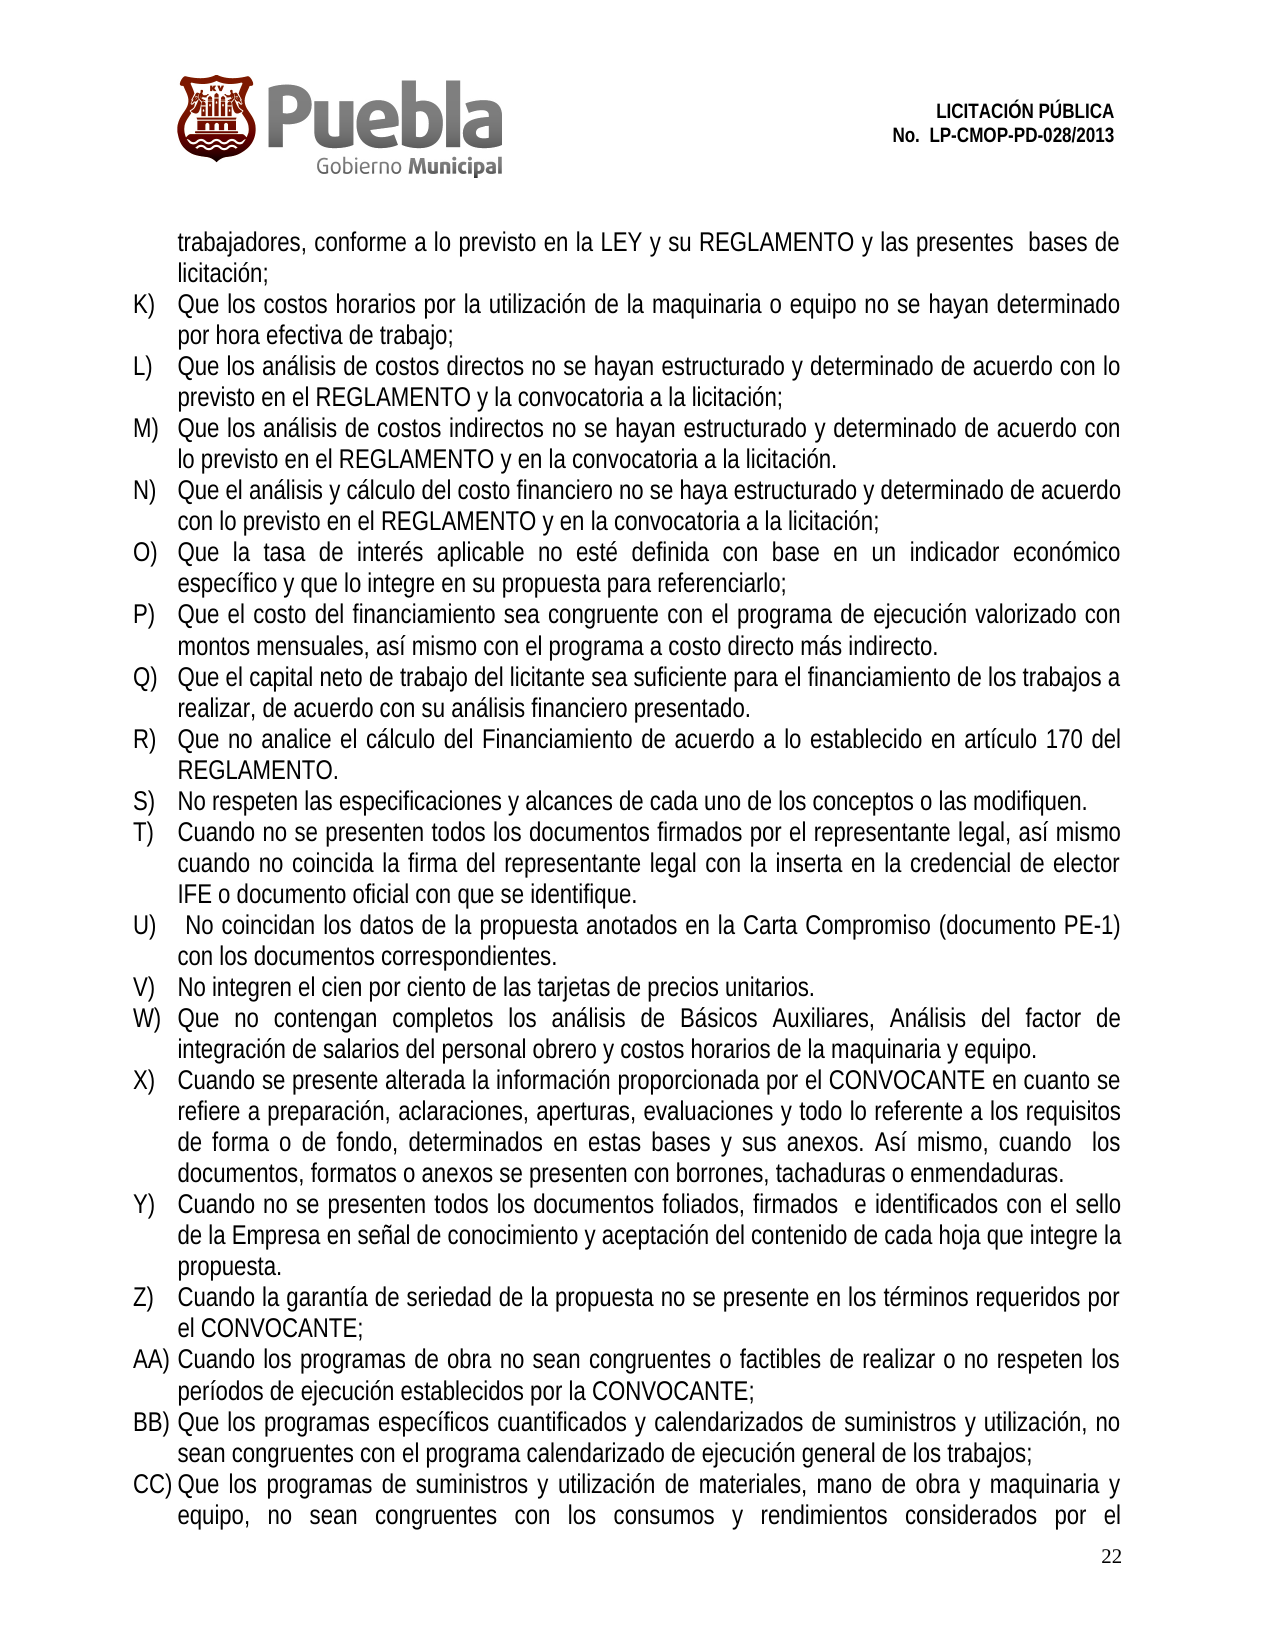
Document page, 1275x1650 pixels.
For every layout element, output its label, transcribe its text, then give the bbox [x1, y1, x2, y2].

list Cuando no se presenten todos los documentos firmados por el representante legal, así mismo cuando no coincida la firma del representante legal con la inserta en la credencial de elector IFE o documento oficial con que se identifique. [133, 816, 1122, 909]
list Que no contengan completos los análisis de Básicos Auxiliares, Análisis del factor de integración de salarios del personal obrero y costos horarios de la maquinaria y equipo. [133, 1002, 1122, 1064]
list Cuando los programas de obra no sean congruentes o factibles de realizar o no respeten los períodos de ejecución establecidos por la CONVOCANTE; [133, 1344, 1122, 1406]
list Que los costos horarios por la utilización de la maquinaria o equipo no se hayan determinado por hora efectiva de trabajo; [133, 288, 1122, 350]
list Que la tasa de interés aplicable no esté definida con base en un indicador económico específico y que lo integre en su propuesta para referenciarlo; [133, 537, 1122, 599]
list Que los programas específicos cuantificados y calendarizados de suministros y utilización, no sean congruentes con el programa calendarizado de ejecución general de los trabajos; [133, 1406, 1122, 1468]
list Cuando la garantía de seriedad de la propuesta no se presente en los términos requeridos por el CONVOCANTE; [133, 1282, 1122, 1344]
list Que el costo del financiamiento sea congruente con el programa de ejecución valorizado con montos mensuales, así mismo con el programa a costo directo más indirecto. [133, 599, 1122, 661]
list Que el análisis y cálculo del costo financiero no se haya estructurado y determinado de acuerdo con lo previsto en el REGLAMENTO y en la convocatoria a la licitación; [133, 474, 1122, 537]
list Que no analice el cálculo del Financiamiento de acuerdo a lo establecido en artículo 170 del REGLAMENTO. [133, 723, 1122, 785]
list Que los análisis de costos indirectos no se hayan estructurado y determinado de acuerdo con lo previsto en el REGLAMENTO y en la convocatoria a la licitación. [133, 412, 1122, 474]
list Que el capital neto de trabajo del licitante sea suficiente para el financiamiento de los trabajos a realizar, de acuerdo con su análisis financiero presentado. [133, 661, 1122, 723]
list No integren el cien por ciento de las tarjetas de precios unitarios. [133, 971, 1122, 1002]
list No respeten las especificaciones y alcances de cada uno de los conceptos o las modifiquen. [133, 785, 1122, 816]
list Cuando no se presenten todos los documentos foliados, firmados e identificados con el sello de la Empresa en señal de conocimiento y aceptación del contenido de cada hoja que integre la propuesta. [133, 1188, 1122, 1282]
list No coincidan los datos de la propuesta anotados en la Carta Compromiso (documento PE-1) con los documentos correspondientes. [133, 909, 1122, 971]
list Cuando se presente alterada la información proporcionada por el CONVOCANTE en cuanto se refiere a preparación, aclaraciones, aperturas, evaluaciones y todo lo referente a los requisitos de forma o de fondo, determinados en estas bases y sus anexos. Así mismo, cuando los documentos, formatos o anexos se presenten con borrones, tachaduras o enmendaduras. [133, 1064, 1122, 1188]
picture [177, 75, 502, 178]
list Que los análisis de costos directos no se hayan estructurado y determinado de acuerdo con lo previsto en el REGLAMENTO y la convocatoria a la licitación; [133, 350, 1122, 412]
